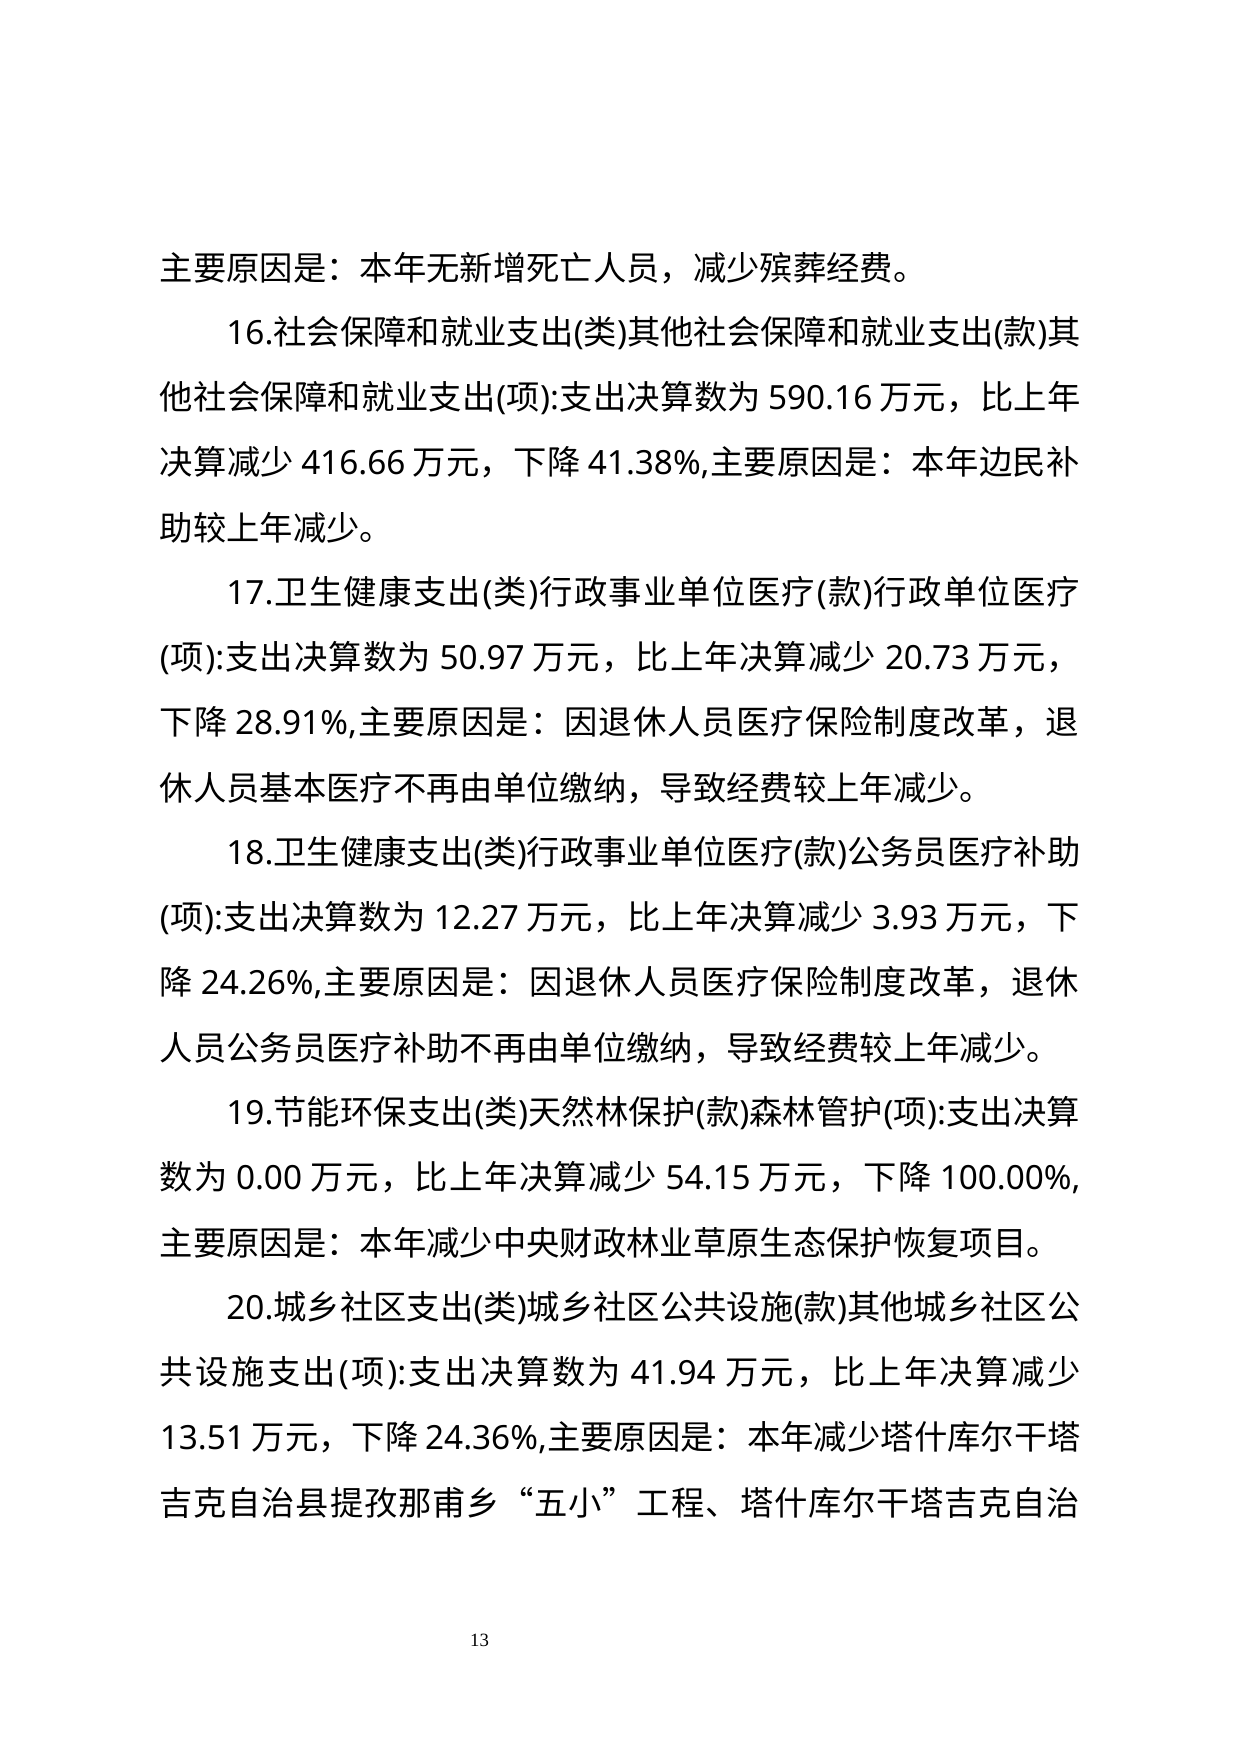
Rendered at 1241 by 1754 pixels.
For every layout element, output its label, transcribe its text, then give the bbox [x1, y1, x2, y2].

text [159, 233, 1081, 298]
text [159, 1273, 1081, 1533]
text 18.卫生健康支出(类)行政事业单位医疗(款)公务员医疗补助(项):支出决算数为12.27万元，比上年决算减少3.93万元，下降24.26%,主要原因是：因退休人员医疗保险制度改革，退休人员公务员医疗补助不再由单位缴纳，导致经费较上年减少。 [159, 818, 1081, 1078]
text 16.社会保障和就业支出(类)其他社会保障和就业支出(款)其他社会保障和就业支出(项):支出决算数为590.16万元，比上年决算减少416.66万元，下降41.38%,主要原因是：本年边民补助较上年减少。 [159, 298, 1081, 558]
text 19.节能环保支出(类)天然林保护(款)森林管护(项):支出决算数为0.00万元，比上年决算减少54.15万元，下降100.00%,主要原因是：本年减少中央财政林业草原生态保护恢复项目。 [159, 1078, 1081, 1273]
text 17.卫生健康支出(类)行政事业单位医疗(款)行政单位医疗(项):支出决算数为50.97万元，比上年决算减少20.73万元，下降28.91%,主要原因是：因退休人员医疗保险制度改革，退休人员基本医疗不再由单位缴纳，导致经费较上年减少。 [159, 558, 1081, 818]
